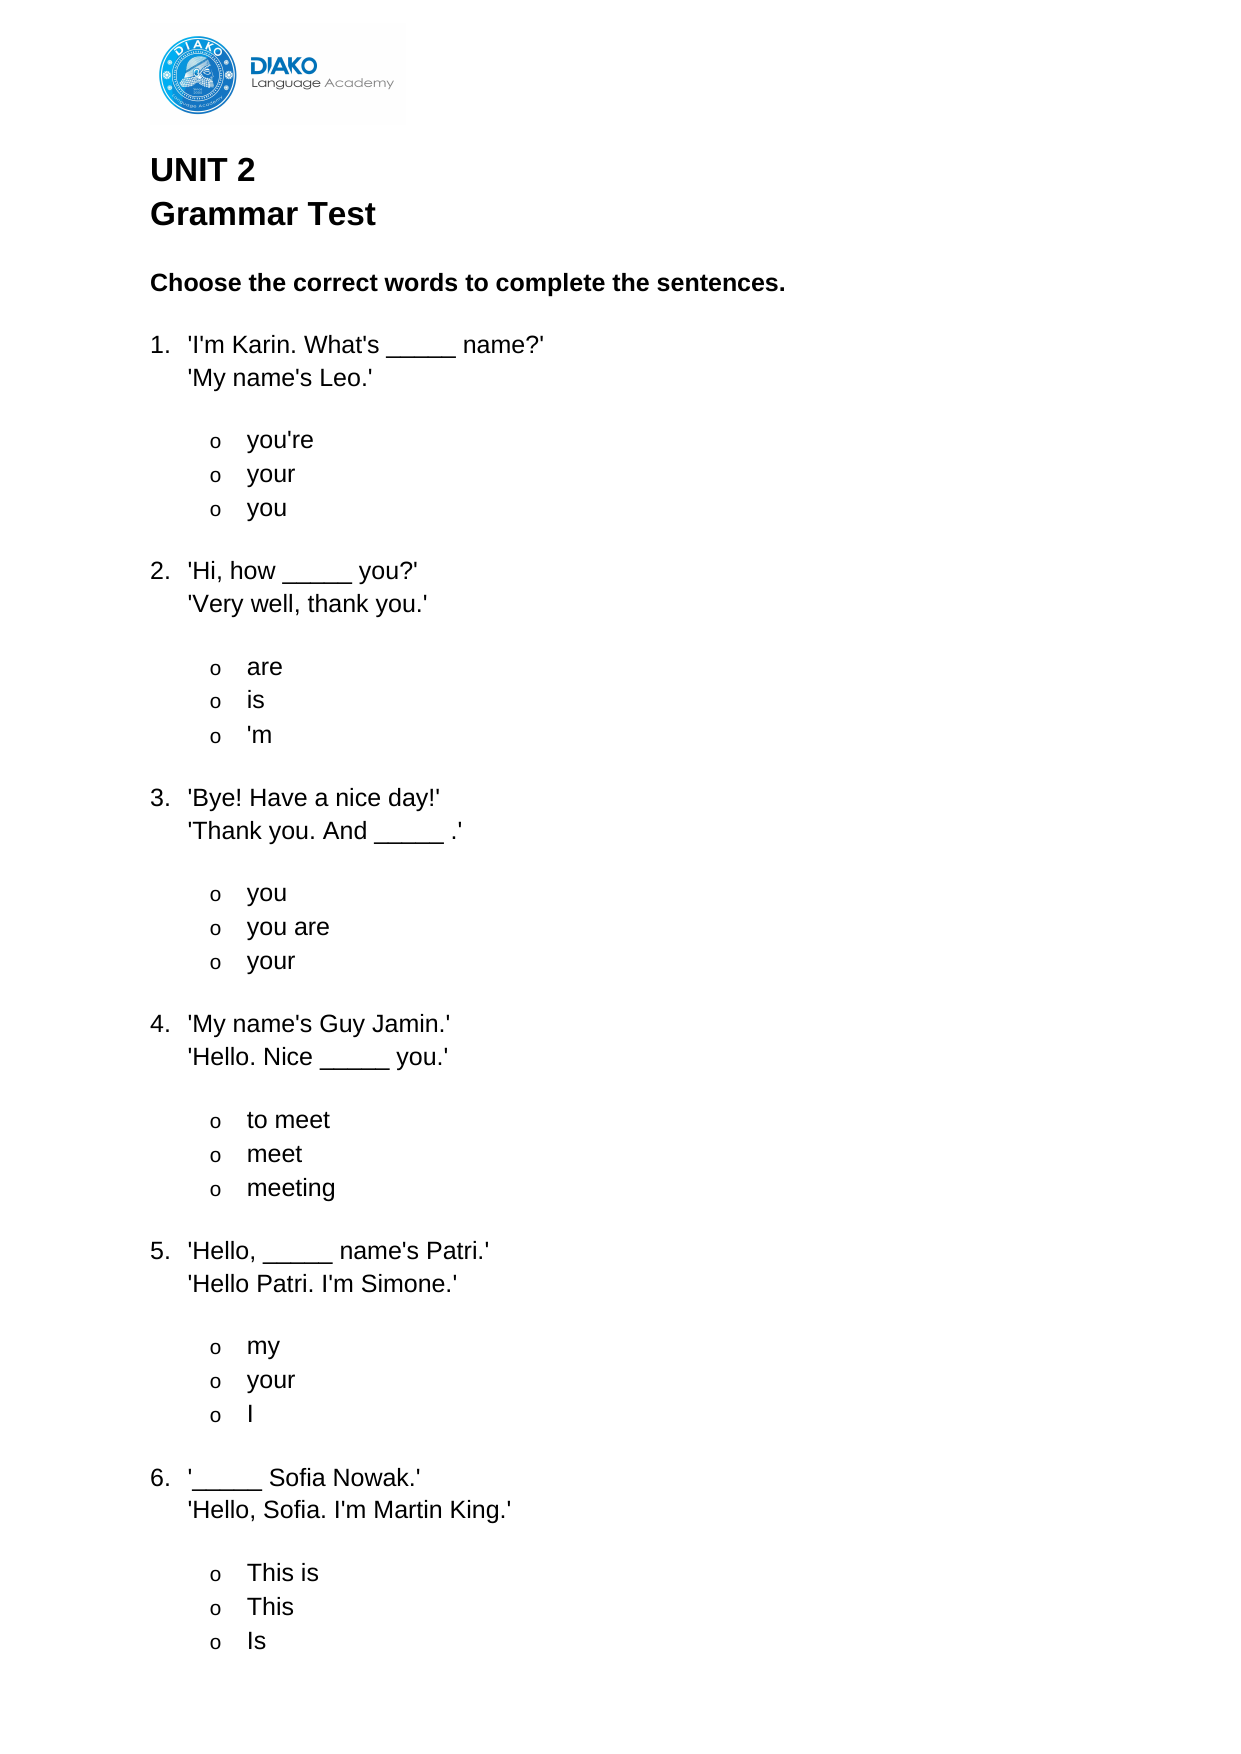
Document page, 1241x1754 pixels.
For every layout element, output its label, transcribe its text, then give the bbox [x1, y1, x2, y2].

list 'Hi, how _____ you?' 'Very well, thank you.' [150, 556, 1090, 618]
list you're [209, 425, 1090, 454]
list you [209, 878, 1090, 908]
text UNIT 2 Grammar Test [150, 150, 1090, 233]
list '_____ Sofia Nowak.' 'Hello, Sofia. I'm Martin King.' [150, 1462, 1090, 1524]
list is [209, 686, 1090, 715]
list are [209, 651, 1090, 681]
list 'My name's Guy Jamin.' 'Hello. Nice _____ you.' [150, 1009, 1090, 1071]
list 'Hello, _____ name's Patri.' 'Hello Patri. I'm Simone.' [150, 1236, 1090, 1298]
text Choose the correct words to complete the sentences. [150, 267, 1090, 296]
list your [209, 1365, 1090, 1395]
list your [209, 459, 1090, 489]
list you are [209, 912, 1090, 942]
list your [209, 946, 1090, 976]
list 'm [209, 719, 1090, 749]
list meet [209, 1139, 1090, 1168]
list This [209, 1592, 1090, 1621]
list This is [209, 1558, 1090, 1587]
list 'Bye! Have a nice day!' 'Thank you. And _____ .' [150, 783, 1090, 844]
list meeting [209, 1173, 1090, 1202]
list you [209, 493, 1090, 523]
list I [209, 1399, 1090, 1429]
picture [150, 23, 406, 125]
list to meet [209, 1104, 1090, 1134]
list Is [209, 1626, 1090, 1656]
list 'I'm Karin. What's _____ name?' 'My name's Leo.' [150, 330, 1090, 391]
list my [209, 1331, 1090, 1361]
